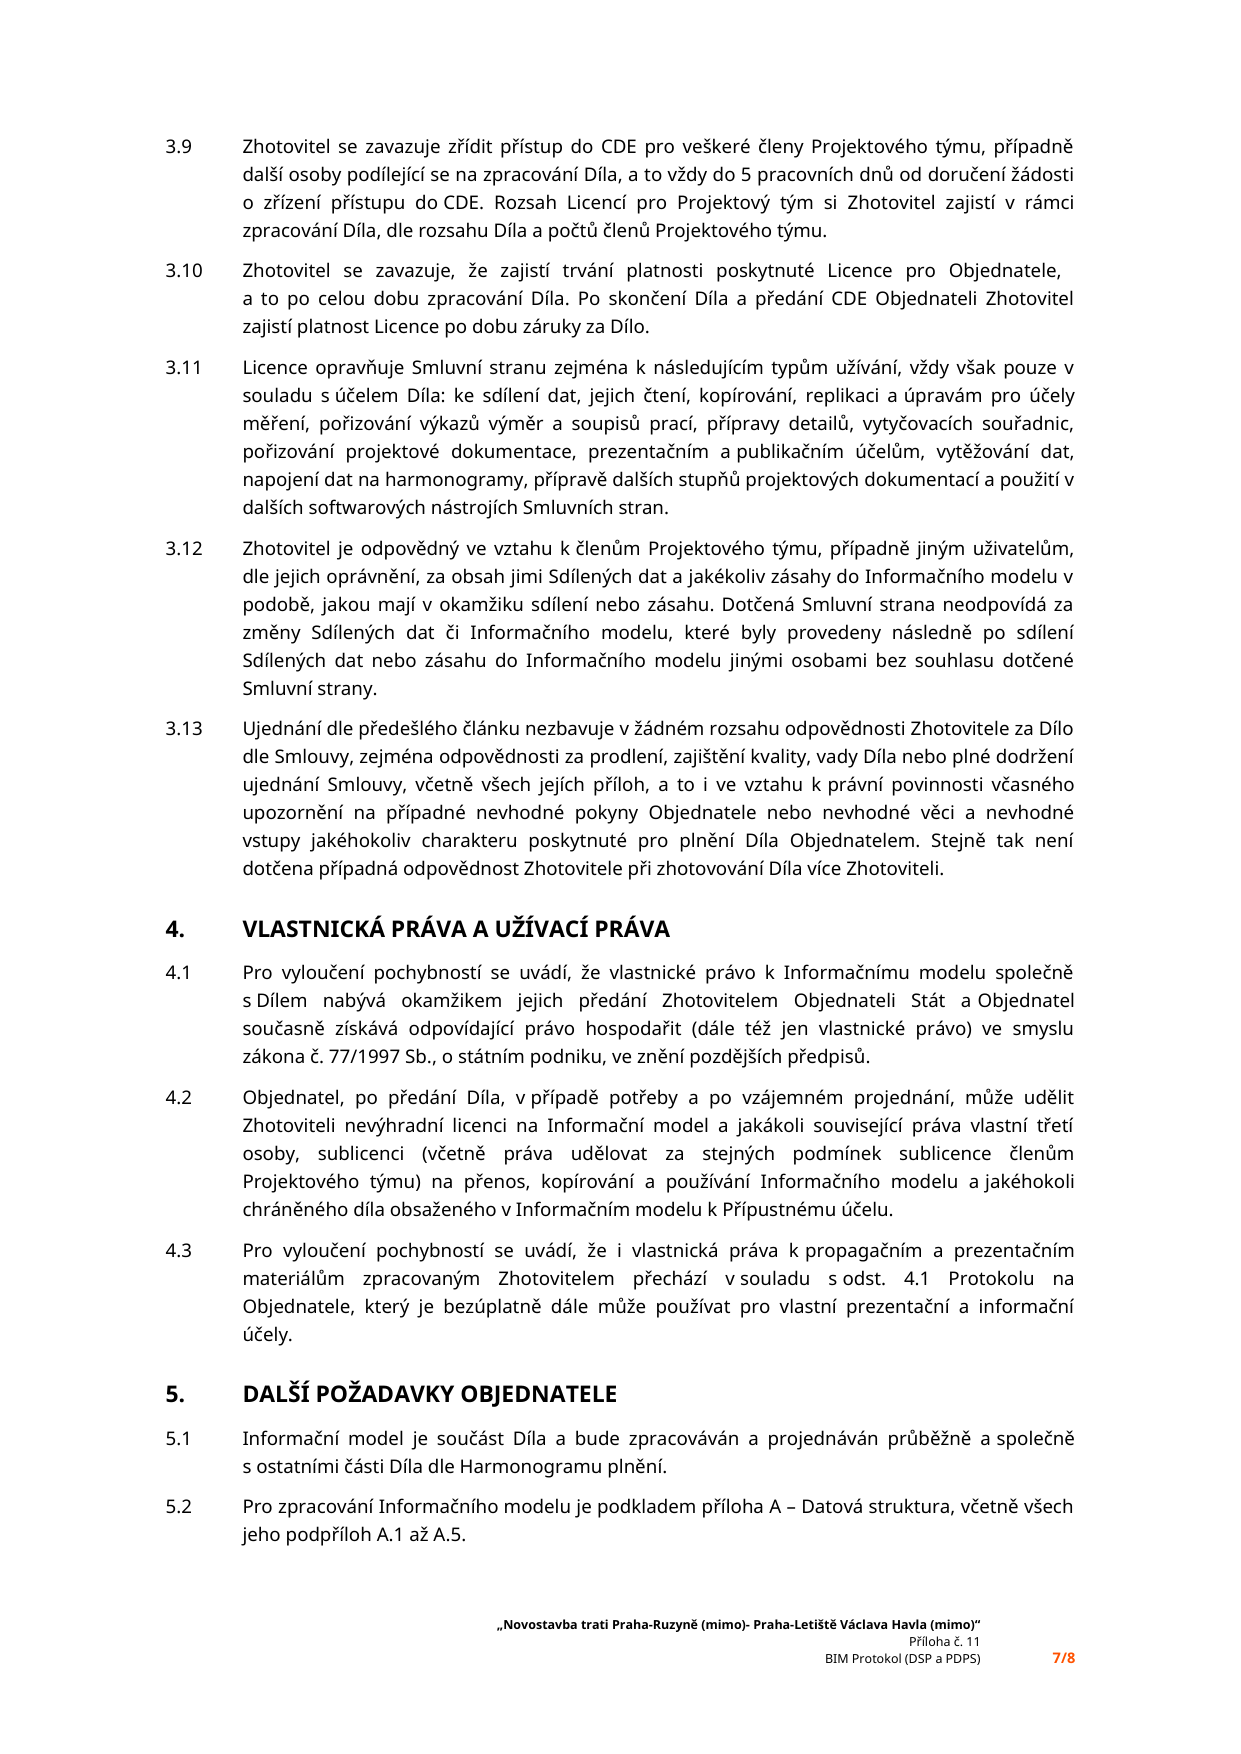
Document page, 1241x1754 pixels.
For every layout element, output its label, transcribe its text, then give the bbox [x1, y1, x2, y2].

text Informační model je součást Díla a bude zpracováván a projednáván průběžně a společně s ostatními části Díla dle Harmonogramu plnění. [165, 1425, 1075, 1478]
text VLASTNICKÁ PRÁVA A UŽÍVACÍ PRÁVA [165, 913, 1075, 944]
text Licence opravňuje Smluvní stranu zejména k následujícím typům užívání, vždy však pouze v souladu s účelem Díla: ke sdílení dat, jejich čtení, kopírování, replikaci a úpravám pro účely měření, pořizování výkazů výměr a soupisů prací, přípravy detailů, vytyčovacích souřadnic, pořizování projektové dokumentace, prezentačním a publikačním účelům, vytěžování dat, napojení dat na harmonogramy, přípravě dalších stupňů projektových dokumentací a použití v dalších softwarových nástrojích Smluvních stran. [165, 354, 1075, 520]
text Objednatel, po předání Díla, v případě potřeby a po vzájemném projednání, může udělit Zhotoviteli nevýhradní licenci na Informační model a jakákoli související práva vlastní třetí osoby, sublicenci (včetně práva udělovat za stejných podmínek sublicence členům Projektového týmu) na přenos, kopírování a používání Informačního modelu a jakéhokoli chráněného díla obsaženého v Informačním modelu k Přípustnému účelu. [165, 1084, 1075, 1222]
text Zhotovitel se zavazuje zřídit přístup do CDE pro veškeré členy Projektového týmu, případně další osoby podílející se na zpracování Díla, a to vždy do 5 pracovních dnů od doručení žádosti o zřízení přístupu do CDE. Rozsah Licencí pro Projektový tým si Zhotovitel zajistí v rámci zpracování Díla, dle rozsahu Díla a počtů členů Projektového týmu. [165, 133, 1075, 243]
text Zhotovitel se zavazuje, že zajistí trvání platnosti poskytnuté Licence pro Objednatele, a to po celou dobu zpracování Díla. Po skončení Díla a předání CDE Objednateli Zhotovitel zajistí platnost Licence po dobu záruky za Dílo. [165, 258, 1075, 339]
text Další Požadavky Objednatele [165, 1378, 1075, 1409]
text Pro zpracování Informačního modelu je podkladem příloha A – Datová struktura, včetně všech jeho podpříloh A.1 až A.5. [165, 1493, 1075, 1547]
text Pro vyloučení pochybností se uvádí, že vlastnické právo k Informačnímu modelu společně s Dílem nabývá okamžikem jejich předání Zhotovitelem Objednateli Stát a Objednatel současně získává odpovídající právo hospodařit (dále též jen vlastnické právo) ve smyslu zákona č. 77/1997 Sb., o státním podniku, ve znění pozdějších předpisů. [165, 960, 1075, 1069]
text Ujednání dle předešlého článku nezbavuje v žádném rozsahu odpovědnosti Zhotovitele za Dílo dle Smlouvy, zejména odpovědnosti za prodlení, zajištění kvality, vady Díla nebo plné dodržení ujednání Smlouvy, včetně všech jejích příloh, a to i ve vztahu k právní povinnosti včasného upozornění na případné nevhodné pokyny Objednatele nebo nevhodné věci a nevhodné vstupy jakéhokoliv charakteru poskytnuté pro plnění Díla Objednatelem. Stejně tak není dotčena případná odpovědnost Zhotovitele při zhotovování Díla více Zhotoviteli. [165, 716, 1075, 881]
text Pro vyloučení pochybností se uvádí, že i vlastnická práva k propagačním a prezentačním materiálům zpracovaným Zhotovitelem přechází v souladu s odst. 4.1 Protokolu na Objednatele, který je bezúplatně dále může používat pro vlastní prezentační a informační účely. [165, 1237, 1075, 1346]
text Zhotovitel je odpovědný ve vztahu k členům Projektového týmu, případně jiným uživatelům, dle jejich oprávnění, za obsah jimi Sdílených dat a jakékoliv zásahy do Informačního modelu v podobě, jakou mají v okamžiku sdílení nebo zásahu. Dotčená Smluvní strana neodpovídá za změny Sdílených dat či Informačního modelu, které byly provedeny následně po sdílení Sdílených dat nebo zásahu do Informačního modelu jinými osobami bez souhlasu dotčené Smluvní strany. [165, 535, 1075, 701]
